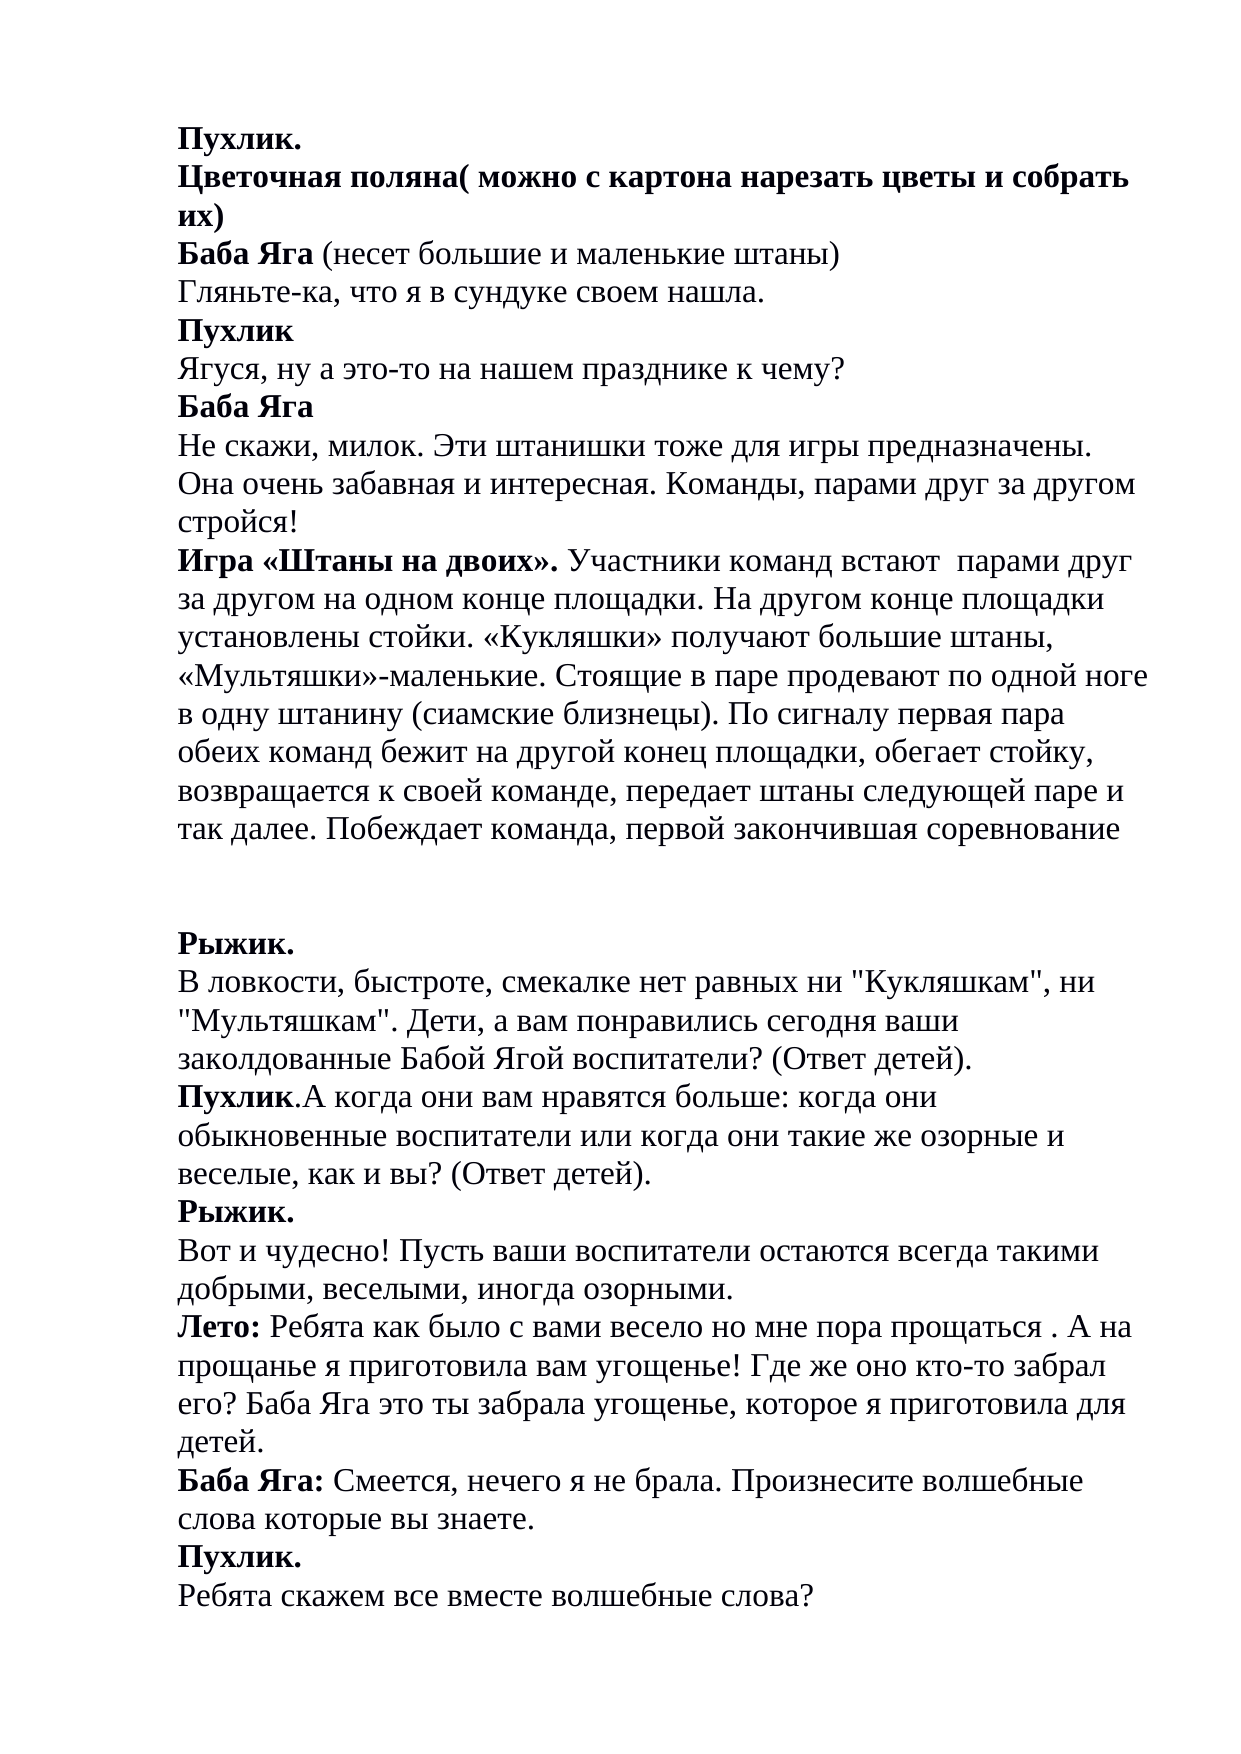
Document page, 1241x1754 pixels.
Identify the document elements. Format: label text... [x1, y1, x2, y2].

text Баба Яга [177, 386, 1152, 425]
text Рыжик. [177, 1191, 1152, 1230]
text Пухлик [177, 310, 1152, 348]
text Ягуся, ну а это-то на нашем празднике к чему? [177, 348, 1152, 386]
text В ловкости, быстроте, смекалке нет равных ни "Кукляшкам", ни "Мультяшкам". Дети, а вам понравились сегодня ваши заколдованные Бабой Ягой воспитатели? (Ответ детей). [177, 961, 1152, 1076]
text Цветочная поляна( можно с картона нарезать цветы и собрать их) [177, 156, 1152, 233]
text Рыжик. [177, 923, 1152, 961]
text Баба Яга: Смеется, нечего я не брала. Произнесите волшебные слова которые вы знаете. [177, 1460, 1152, 1536]
text Пухлик. [177, 1536, 1152, 1575]
text Не скажи, милок. Эти штанишки тоже для игры предназначены. [177, 425, 1152, 463]
text Она очень забавная и интересная. Команды, парами друг за другом стройся! [177, 463, 1152, 540]
text Ребята скажем все вместе волшебные слова? [177, 1575, 1152, 1613]
text Гляньте-ка, что я в сундуке своем нашла. [177, 271, 1152, 310]
text Игра «Штаны на двоих». Участники команд встают парами друг за другом на одном конце площадки. На другом конце площадки установлены стойки. «Кукляшки» получают большие штаны, «Мультяшки»-маленькие. Стоящие в паре продевают по одной ноге в одну штанину (сиамские близнецы). По сигналу первая пара обеих команд бежит на другой конец площадки, обегает стойку, возвращается к своей команде, передает штаны следующей паре и так далее. Побеждает команда, первой закончившая соревнование [177, 540, 1152, 846]
text Вот и чудесно! Пусть ваши воспитатели остаются всегда такими добрыми, веселыми, иногда озорными. [177, 1230, 1152, 1306]
text Баба Яга (несет большие и маленькие штаны) [177, 233, 1152, 271]
text Пухлик. [177, 118, 1152, 156]
text Пухлик.А когда они вам нравятся больше: когда они обыкновенные воспитатели или когда они такие же озорные и веселые, как и вы? (Ответ детей). [177, 1076, 1152, 1191]
text Лето: Ребята как было с вами весело но мне пора прощаться . А на прощанье я приготовила вам угощенье! Где же оно кто-то забрал его? Баба Яга это ты забрала угощенье, которое я приготовила для детей. [177, 1306, 1152, 1460]
